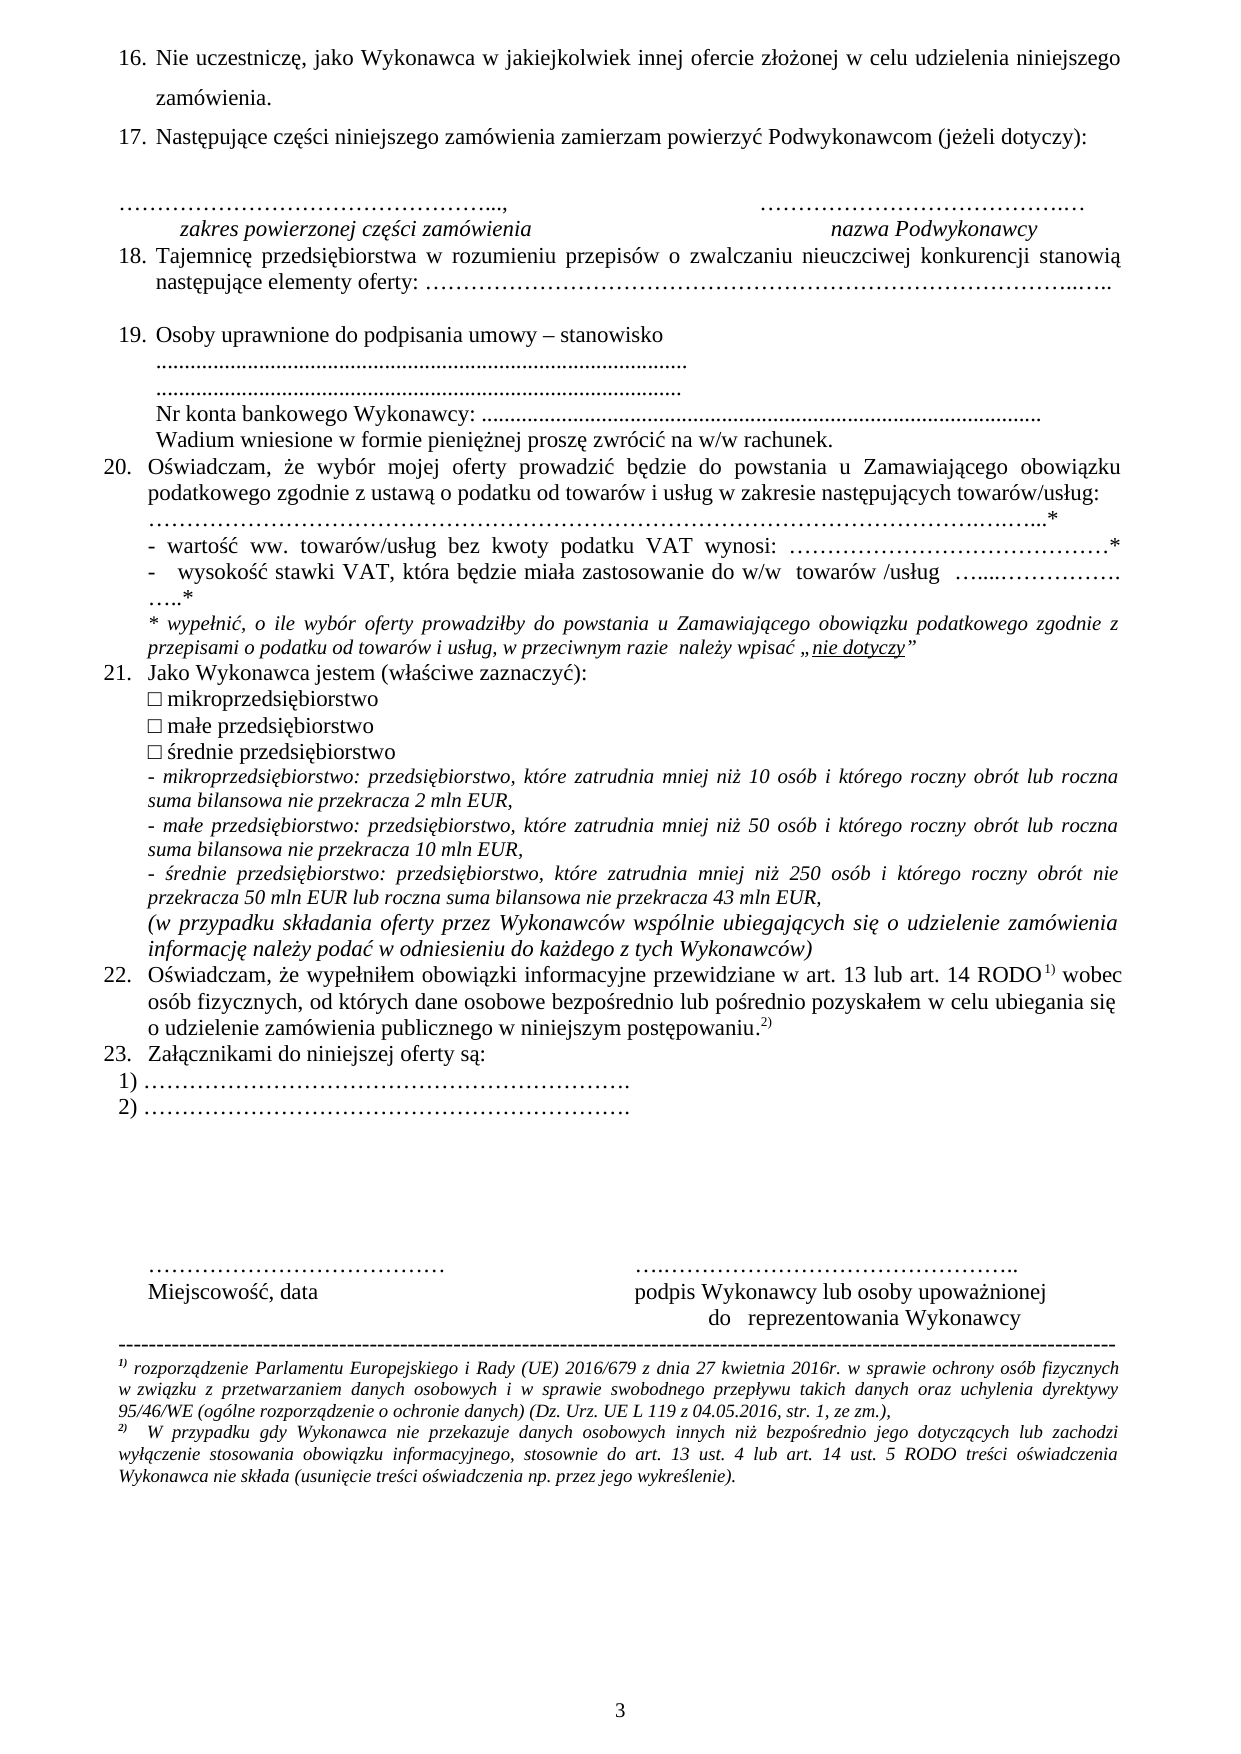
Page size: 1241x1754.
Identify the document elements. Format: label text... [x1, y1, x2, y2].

list Załącznikami do niniejszej oferty są: [103, 1041, 1122, 1067]
text 1) rozporządzenie Parlamentu Europejskiego i Rady (UE) 2016/679 z dnia 27 kwietnia 2016r. w sprawie ochrony osób fizycznych w związku z przetwarzaniem danych osobowych i w sprawie swobodnego przepływu takich danych oraz uchylenia dyrektywy 95/46/WE (ogólne rozporządzenie o ochronie danych) (Dz. Urz. UE L 119 z 04.05.2016, str. 1, ze zm.), [118, 1357, 1122, 1421]
text □ mikroprzedsiębiorstwo [118, 685, 1122, 712]
text ……………………………………………………………………………………………….….…...* [118, 505, 1122, 532]
text Nr konta bankowego Wykonawcy: .................................................................................................. [118, 400, 1122, 426]
list Oświadczam, że wypełniłem obowiązki informacyjne przewidziane w art. 13 lub art. 14 RODO1) wobec osób fizycznych, od których dane osobowe bezpośrednio lub pośrednio pozyskałem w celu ubiegania się o udzielenie zamówienia publicznego w niniejszym postępowaniu.2) [103, 961, 1122, 1041]
list Tajemnicę przedsiębiorstwa w rozumieniu przepisów o zwalczaniu nieuczciwej konkurencji stanowią następujące elementy oferty: …………………………………………………………………………..….. [118, 242, 1122, 294]
text 2) ………………………………………………………. [118, 1093, 1122, 1119]
text - mikroprzedsiębiorstwo: przedsiębiorstwo, które zatrudnia mniej niż 10 osób i którego roczny obrót lub roczna suma bilansowa nie przekracza 2 mln EUR, [148, 764, 1122, 812]
text ............................................................................................ [118, 374, 1122, 400]
text - małe przedsiębiorstwo: przedsiębiorstwo, które zatrudnia mniej niż 50 osób i którego roczny obrót lub roczna suma bilansowa nie przekracza 10 mln EUR, [148, 812, 1122, 861]
text □ średnie przedsiębiorstwo [118, 738, 1122, 764]
text ............................................................................................. [118, 347, 1122, 374]
list Osoby uprawnione do podpisania umowy – stanowisko [118, 321, 1122, 347]
text * wypełnić, o ile wybór oferty prowadziłby do powstania u Zamawiającego obowiązku podatkowego zgodnie z przepisami o podatku od towarów i usług, w przeciwnym razie należy wpisać „nie dotyczy” [148, 611, 1122, 659]
list Jako Wykonawca jestem (właściwe zaznaczyć): [103, 659, 1122, 685]
text 2) W przypadku gdy Wykonawca nie przekazuje danych osobowych innych niż bezpośrednio jego dotyczących lub zachodzi wyłączenie stosowania obowiązku informacyjnego, stosownie do art. 13 ust. 4 lub art. 14 ust. 5 RODO treści oświadczenia Wykonawca nie składa (usunięcie treści oświadczenia np. przez jego wykreślenie). [118, 1421, 1122, 1486]
text - średnie przedsiębiorstwo: przedsiębiorstwo, które zatrudnia mniej niż 250 osób i którego roczny obrót nie przekracza 50 mln EUR lub roczna suma bilansowa nie przekracza 43 mln EUR, [148, 861, 1122, 909]
list Następujące części niniejszego zamówienia zamierzam powierzyć Podwykonawcom (jeżeli dotyczy): [118, 123, 1122, 150]
text Wadium wniesione w formie pieniężnej proszę zwrócić na w/w rachunek. [118, 426, 1122, 453]
text □ małe przedsiębiorstwo [118, 712, 1122, 738]
text ………………………………… ….……………………………………….. Miejscowość, data podpis Wykonawcy lub osoby upoważnionej do reprezentowania Wykonawcy [148, 1251, 1122, 1330]
list Oświadczam, że wybór mojej oferty prowadzić będzie do powstania u Zamawiającego obowiązku podatkowego zgodnie z ustawą o podatku od towarów i usług w zakresie następujących towarów/usług: [103, 453, 1122, 505]
text 1) ………………………………………………………. [118, 1067, 1122, 1093]
text (w przypadku składania oferty przez Wykonawców wspólnie ubiegających się o udzielenie zamówienia informację należy podać w odniesieniu do każdego z tych Wykonawców) [148, 909, 1122, 961]
text - wartość ww. towarów/usług bez kwoty podatku VAT wynosi: ……………………………………* - wysokość stawki VAT, która będzie miała zastosowanie do w/w towarów /usług …....…………….…..* [148, 532, 1122, 611]
text …………………………………………..., ………………………………….… [118, 189, 1122, 216]
text zakres powierzonej części zamówienia nazwa Podwykonawcy [118, 216, 1122, 242]
list Nie uczestniczę, jako Wykonawca w jakiejkolwiek innej ofercie złożonej w celu udzielenia niniejszego zamówienia. [118, 44, 1122, 110]
text ----------------------------------------------------------------------------------------------------------------------------------- [118, 1330, 1122, 1357]
